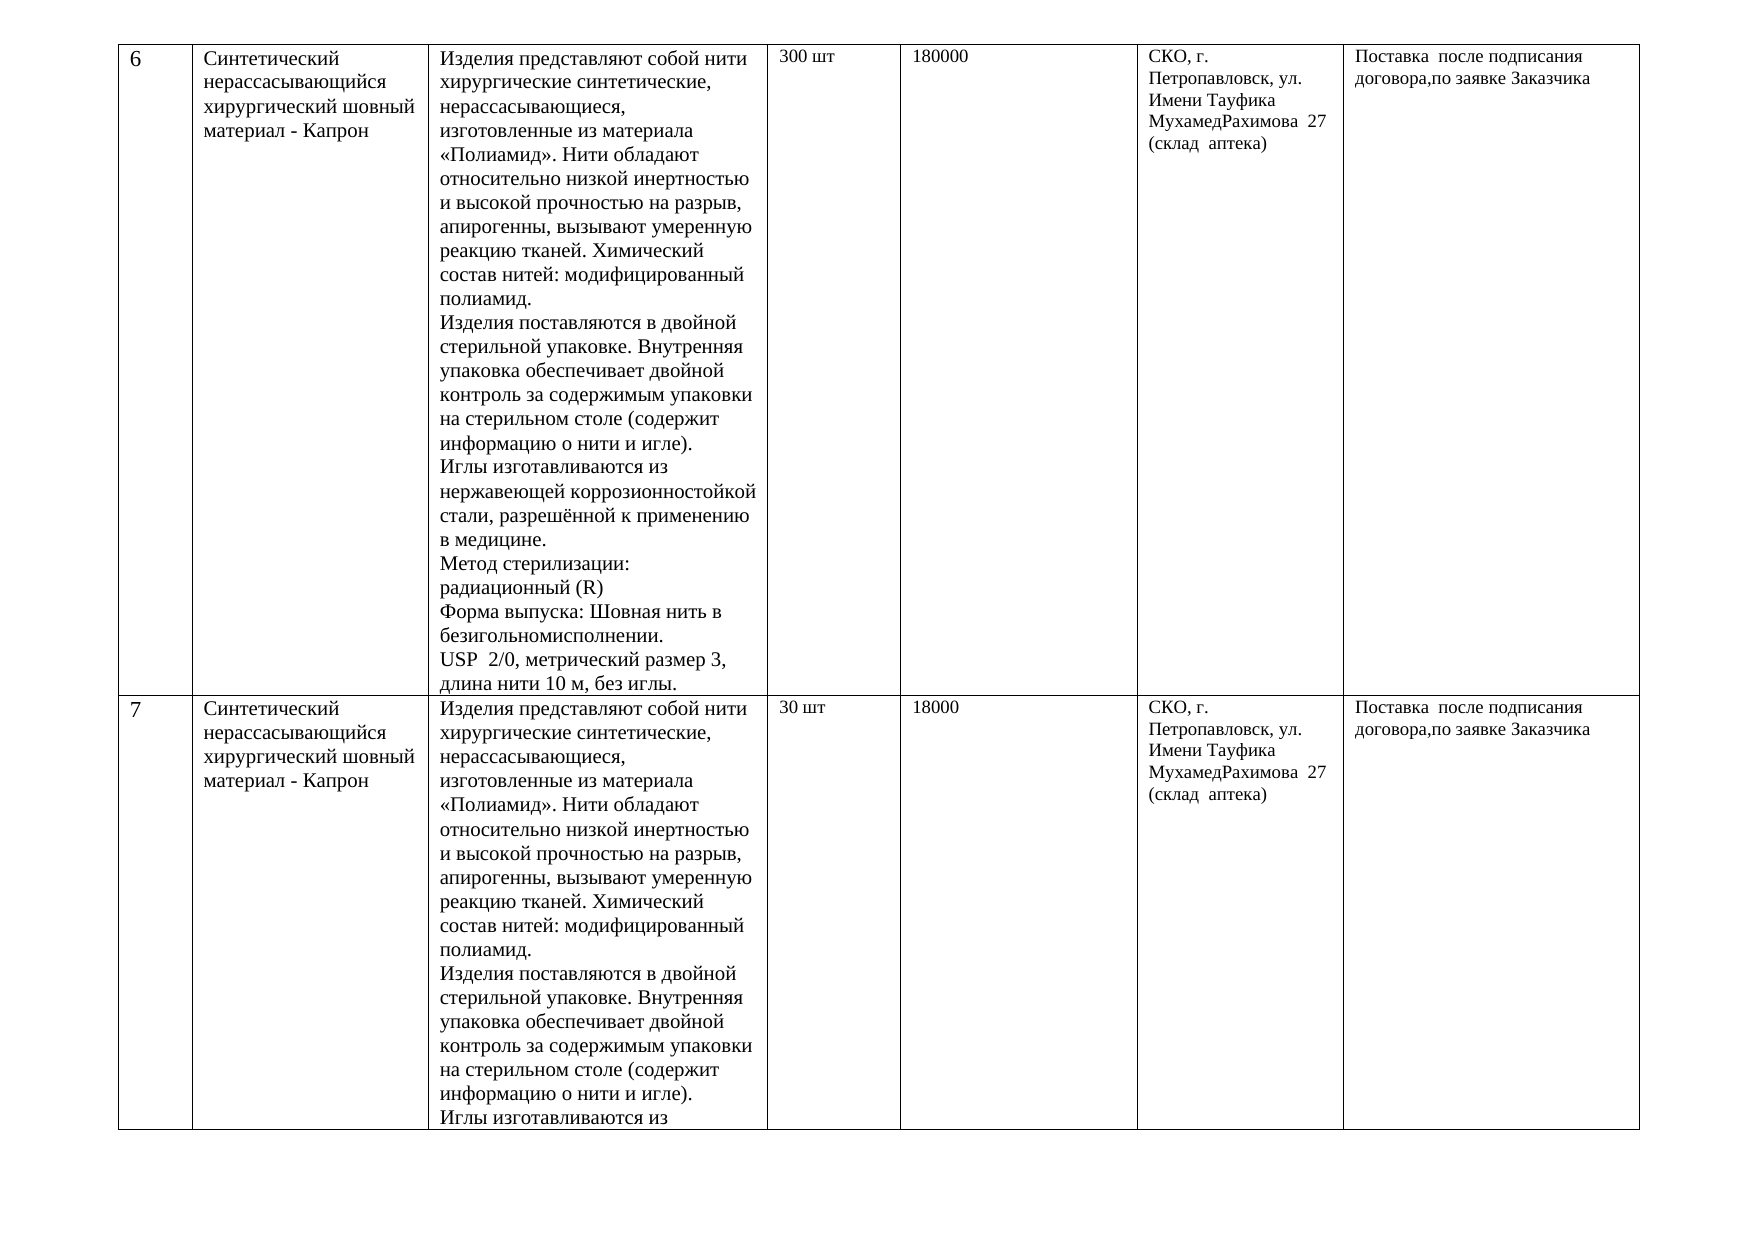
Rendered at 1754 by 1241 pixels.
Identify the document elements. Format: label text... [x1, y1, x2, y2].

table_cell 300 шт [768, 45, 900, 695]
table_cell 180000 [901, 45, 1137, 695]
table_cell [193, 696, 428, 1129]
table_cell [429, 696, 767, 1129]
table_cell Синтетический нерассасывающийся хирургический шовный материал - Капрон [193, 45, 428, 695]
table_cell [1138, 45, 1343, 695]
table_cell 6 [119, 45, 192, 695]
table_cell 30 шт [768, 696, 900, 1129]
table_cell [1344, 45, 1639, 695]
table_cell 7 [119, 696, 192, 1129]
table_cell Изделия представляют собой нити хирургические синтетические, нерассасывающиеся, изготовленные из материала «Полиамид». Нити обладают относительно низкой инертностью и высокой прочностью на разрыв, апирогенны, вызывают умеренную реакцию тканей. Химический состав нитей: модифицированный полиамид. Изделия поставляются в двойной стерильной упаковке. Внутренняя упаковка обеспечивает двойной контроль за содержимым упаковки на стерильном столе (содержит информацию о нити и игле). Иглы изготавливаются из нержавеющей коррозионностойкой стали, разрешённой к применению в медицине. Метод стерилизации: радиационный (R) Форма выпуска: Шовная нить в безигольномисполнении. USP 2/0, метрический размер 3, длина нити 10 м, без иглы. [429, 45, 767, 695]
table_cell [1138, 696, 1343, 1129]
table_cell 18000 [901, 696, 1137, 1129]
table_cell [1344, 696, 1639, 1129]
